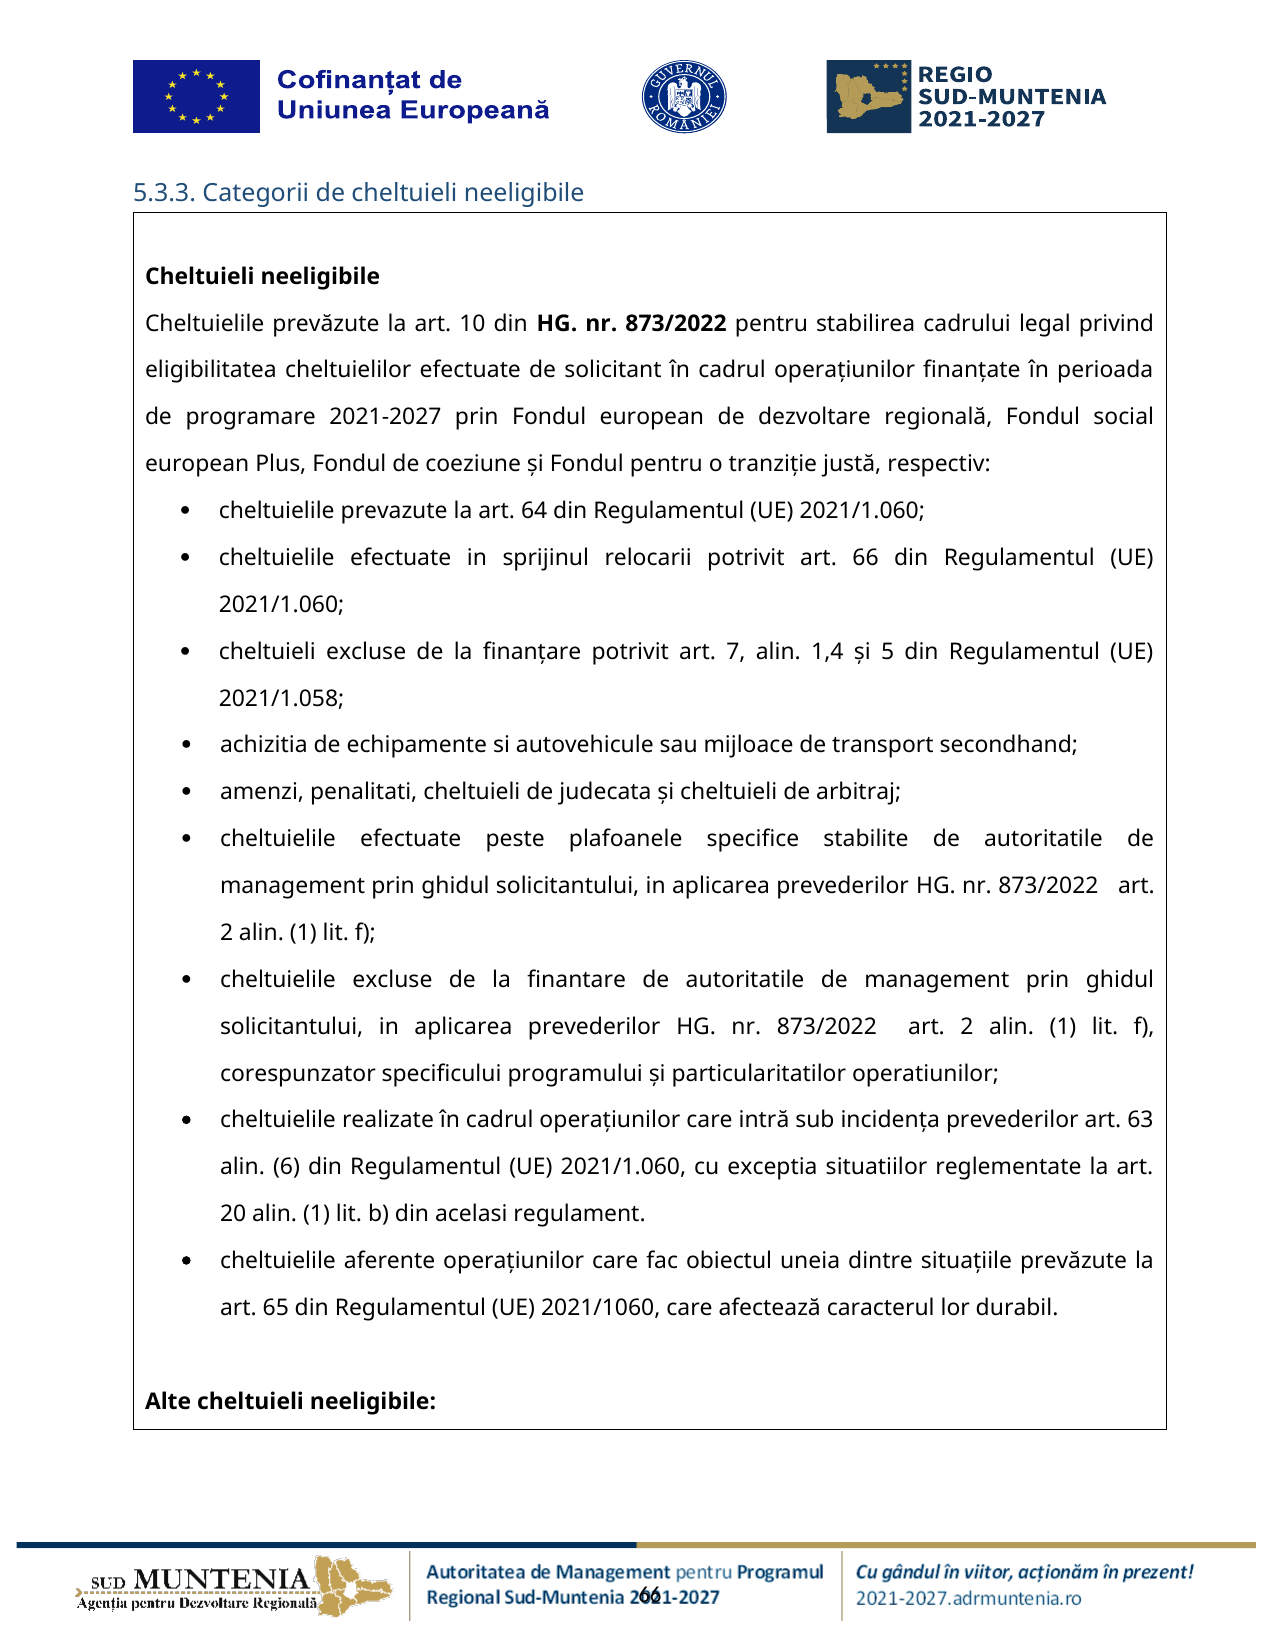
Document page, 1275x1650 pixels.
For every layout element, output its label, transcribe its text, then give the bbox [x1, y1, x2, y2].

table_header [134, 213, 1166, 1429]
picture [16, 1542, 1257, 1622]
subtitle 5.3.3. Categorii de cheltuieli neeligibile [133, 175, 1167, 209]
